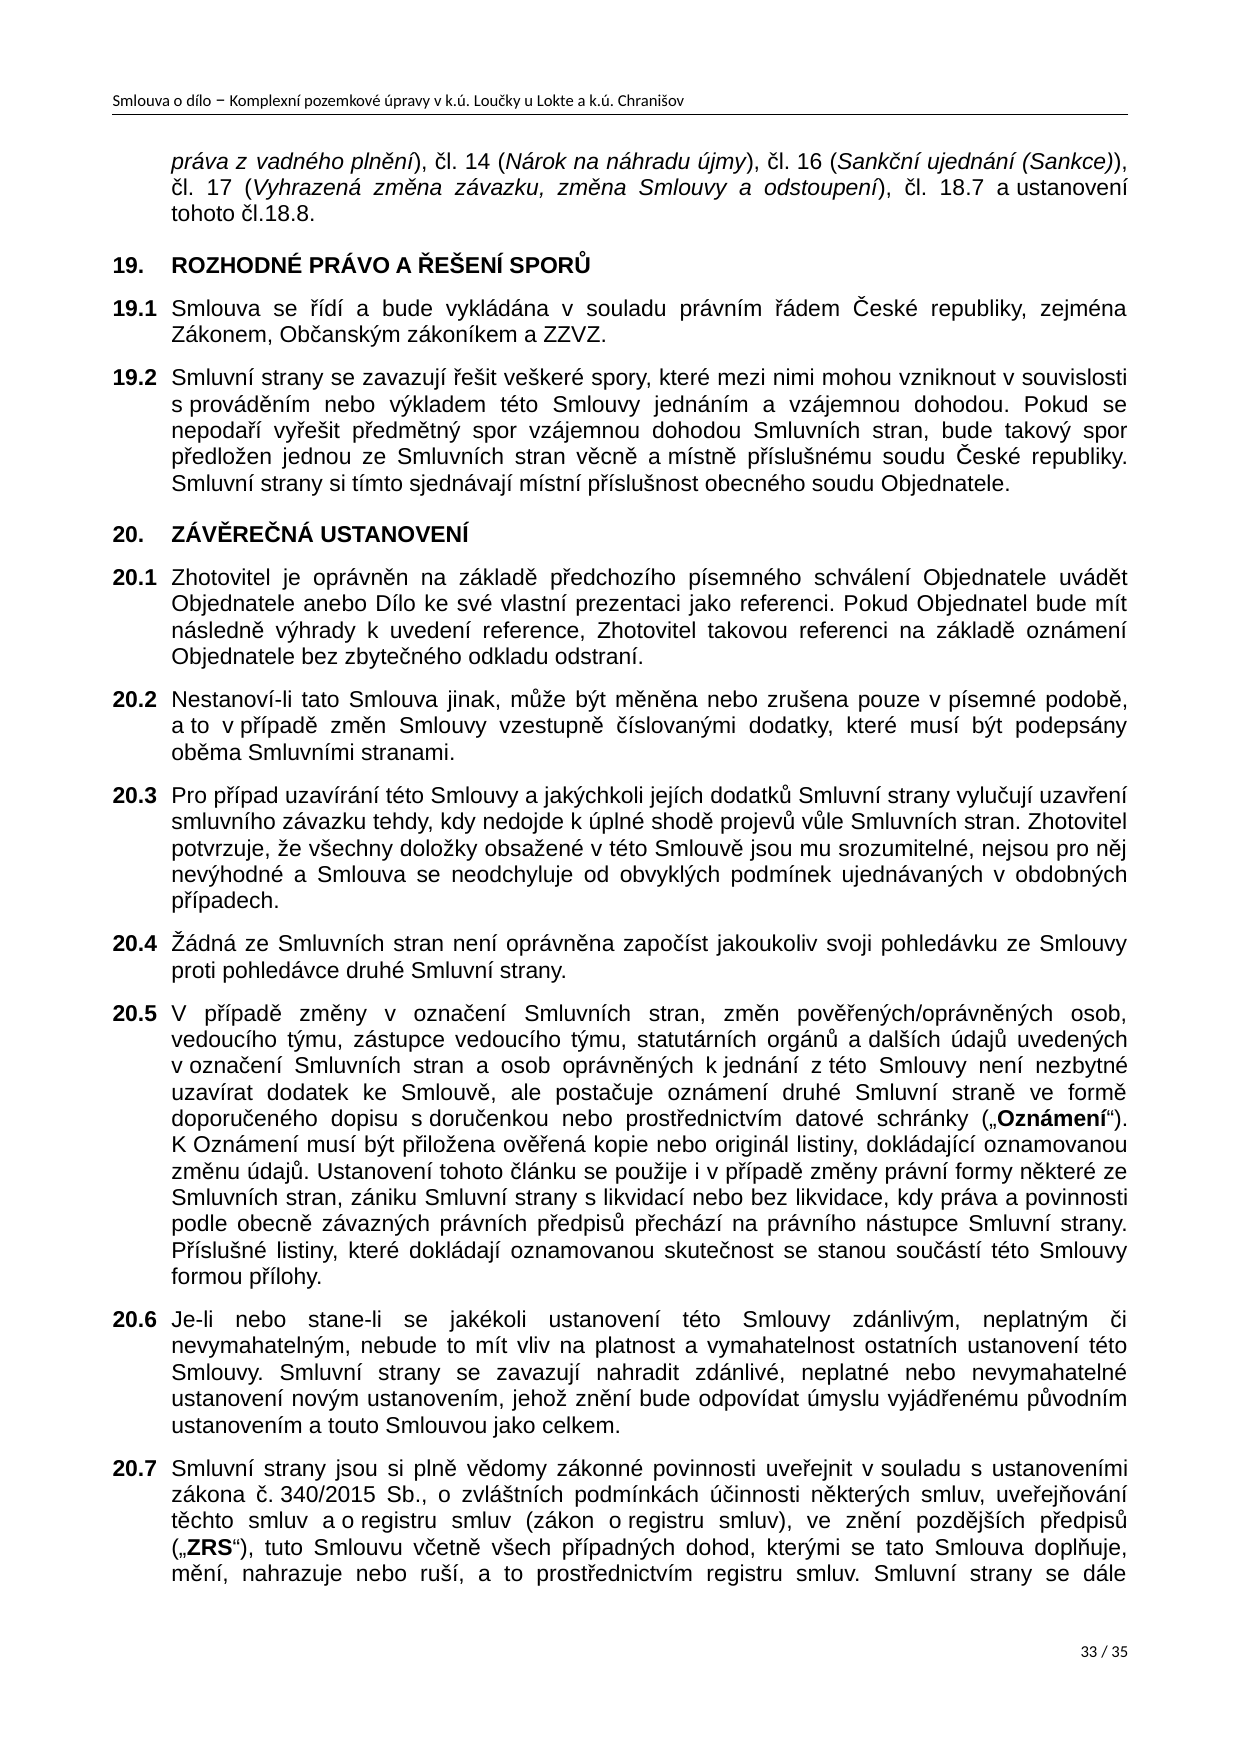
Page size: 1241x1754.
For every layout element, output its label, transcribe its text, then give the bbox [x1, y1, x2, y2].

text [112, 148, 1128, 227]
text Žádná ze Smluvních stran není oprávněna započíst jakoukoliv svoji pohledávku ze Smlouvy proti pohledávce druhé Smluvní strany. [112, 930, 1128, 983]
text V případě změny v označení Smluvních stran, změn pověřených/oprávněných osob, vedoucího týmu, zástupce vedoucího týmu, statutárních orgánů a dalších údajů uvedených v označení Smluvních stran a osob oprávněných k jednání z této Smlouvy není nezbytné uzavírat dodatek ke Smlouvě, ale postačuje oznámení druhé Smluvní straně ve formě doporučeného dopisu s doručenkou nebo prostřednictvím datové schránky („Oznámení“). K Oznámení musí být přiložena ověřená kopie nebo originál listiny, dokládající oznamovanou změnu údajů. Ustanovení tohoto článku se použije i v případě změny právní formy některé ze Smluvních stran, zániku Smluvní strany s likvidací nebo bez likvidace, kdy práva a povinnosti podle obecně závazných právních předpisů přechází na právního nástupce Smluvní strany. Příslušné listiny, které dokládají oznamovanou skutečnost se stanou součástí této Smlouvy formou přílohy. [112, 999, 1128, 1289]
text Smluvní strany se zavazují řešit veškeré spory, které mezi nimi mohou vzniknout v souvislosti s prováděním nebo výkladem této Smlouvy jednáním a vzájemnou dohodou. Pokud se nepodaří vyřešit předmětný spor vzájemnou dohodou Smluvních stran, bude takový spor předložen jednou ze Smluvních stran věcně a místně příslušnému soudu České republiky. Smluvní strany si tímto sjednávají místní příslušnost obecného soudu Objednatele. [112, 364, 1128, 496]
text Rozhodné právo a řešení sporů [112, 252, 1128, 278]
text Smlouva se řídí a bude vykládána v souladu právním řádem České republiky, zejména Zákonem, Občanským zákoníkem a ZZVZ. [112, 295, 1128, 347]
text Nestanoví-li tato Smlouva jinak, může být měněna nebo zrušena pouze v písemné podobě, a to v případě změn Smlouvy vzestupně číslovanými dodatky, které musí být podepsány oběma Smluvními stranami. [112, 686, 1128, 765]
text Zhotovitel je oprávněn na základě předchozího písemného schválení Objednatele uvádět Objednatele anebo Dílo ke své vlastní prezentaci jako referenci. Pokud Objednatel bude mít následně výhrady k uvedení reference, Zhotovitel takovou referenci na základě oznámení Objednatele bez zbytečného odkladu odstraní. [112, 564, 1128, 669]
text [112, 1454, 1128, 1586]
text Je-li nebo stane-li se jakékoli ustanovení této Smlouvy zdánlivým, neplatným či nevymahatelným, nebude to mít vliv na platnost a vymahatelnost ostatních ustanovení této Smlouvy. Smluvní strany se zavazují nahradit zdánlivé, neplatné nebo nevymahatelné ustanovení novým ustanovením, jehož znění bude odpovídat úmyslu vyjádřenému původním ustanovením a touto Smlouvou jako celkem. [112, 1306, 1128, 1438]
text Závěrečná ustanovení [112, 521, 1128, 547]
text Pro případ uzavírání této Smlouvy a jakýchkoli jejích dodatků Smluvní strany vylučují uzavření smluvního závazku tehdy, kdy nedojde k úplné shodě projevů vůle Smluvních stran. Zhotovitel potvrzuje, že všechny doložky obsažené v této Smlouvě jsou mu srozumitelné, nejsou pro něj nevýhodné a Smlouva se neodchyluje od obvyklých podmínek ujednávaných v obdobných případech. [112, 782, 1128, 913]
